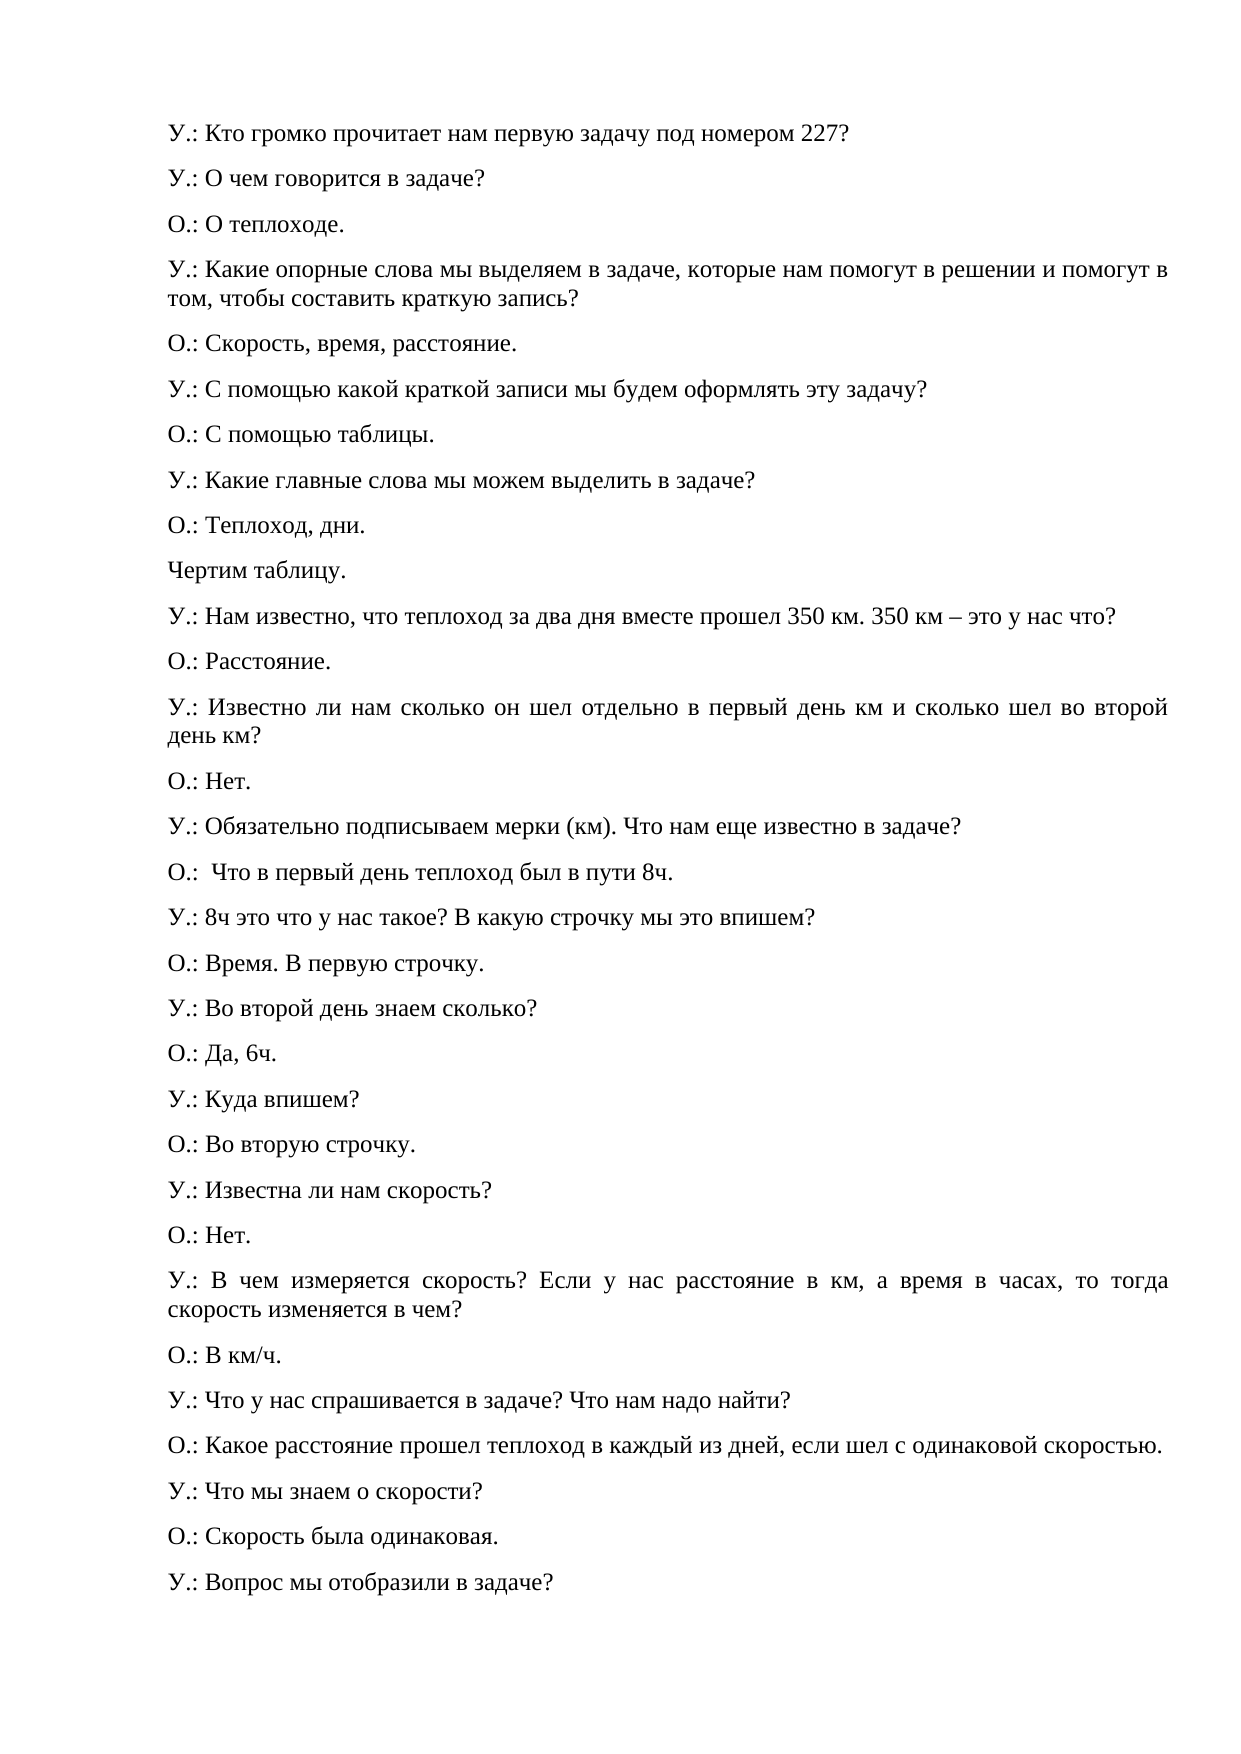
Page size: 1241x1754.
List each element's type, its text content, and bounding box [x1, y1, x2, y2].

text О.: Во вторую строчку. [167, 1129, 1169, 1158]
text О.: В км/ч. [167, 1340, 1169, 1368]
text У.: Обязательно подписываем мерки (км). Что нам еще известно в задаче? [167, 811, 1169, 840]
text У.: Что у нас спрашивается в задаче? Что нам надо найти? [167, 1385, 1169, 1414]
text О.: Нет. [167, 1220, 1169, 1249]
text У.: Какие опорные слова мы выделяем в задаче, которые нам помогут в решении и помогут в том, чтобы составить краткую запись? [167, 254, 1169, 312]
text У.: В чем измеряется скорость? Если у нас расстояние в км, а время в часах, то тогда скорость изменяется в чем? [167, 1266, 1169, 1323]
text У.: 8ч это что у нас такое? В какую строчку мы это впишем? [167, 902, 1169, 931]
text У.: Кто громко прочитает нам первую задачу под номером 227? [167, 118, 1169, 147]
text У.: Что мы знаем о скорости? [167, 1476, 1169, 1505]
text У.: Известна ли нам скорость? [167, 1175, 1169, 1203]
text О.: Время. В первую строчку. [167, 948, 1169, 976]
text О.: Нет. [167, 766, 1169, 795]
text О.: Какое расстояние прошел теплоход в каждый из дней, если шел с одинаковой скоростью. [167, 1431, 1169, 1459]
text О.: С помощью таблицы. [167, 419, 1169, 448]
text У.: О чем говорится в задаче? [167, 163, 1169, 192]
text О.: Скорость, время, расстояние. [167, 328, 1169, 357]
text У.: Нам известно, что теплоход за два дня вместе прошел 350 км. 350 км – это у нас что? [167, 601, 1169, 630]
text О.: Да, 6ч. [167, 1038, 1169, 1067]
text У.: Куда впишем? [167, 1084, 1169, 1113]
text У.: Вопрос мы отобразили в задаче? [167, 1567, 1169, 1596]
text О.: Теплоход, дни. [167, 510, 1169, 539]
text О.: Скорость была одинаковая. [167, 1521, 1169, 1550]
text У.: Какие главные слова мы можем выделить в задаче? [167, 465, 1169, 493]
text О.: Расстояние. [167, 646, 1169, 675]
text У.: Известно ли нам сколько он шел отдельно в первый день км и сколько шел во второй день км? [167, 692, 1169, 749]
text Чертим таблицу. [167, 556, 1169, 584]
text У.: С помощью какой краткой записи мы будем оформлять эту задачу? [167, 374, 1169, 403]
text О.: О теплоходе. [167, 209, 1169, 238]
text О.: Что в первый день теплоход был в пути 8ч. [167, 857, 1169, 886]
text У.: Во второй день знаем сколько? [167, 993, 1169, 1022]
